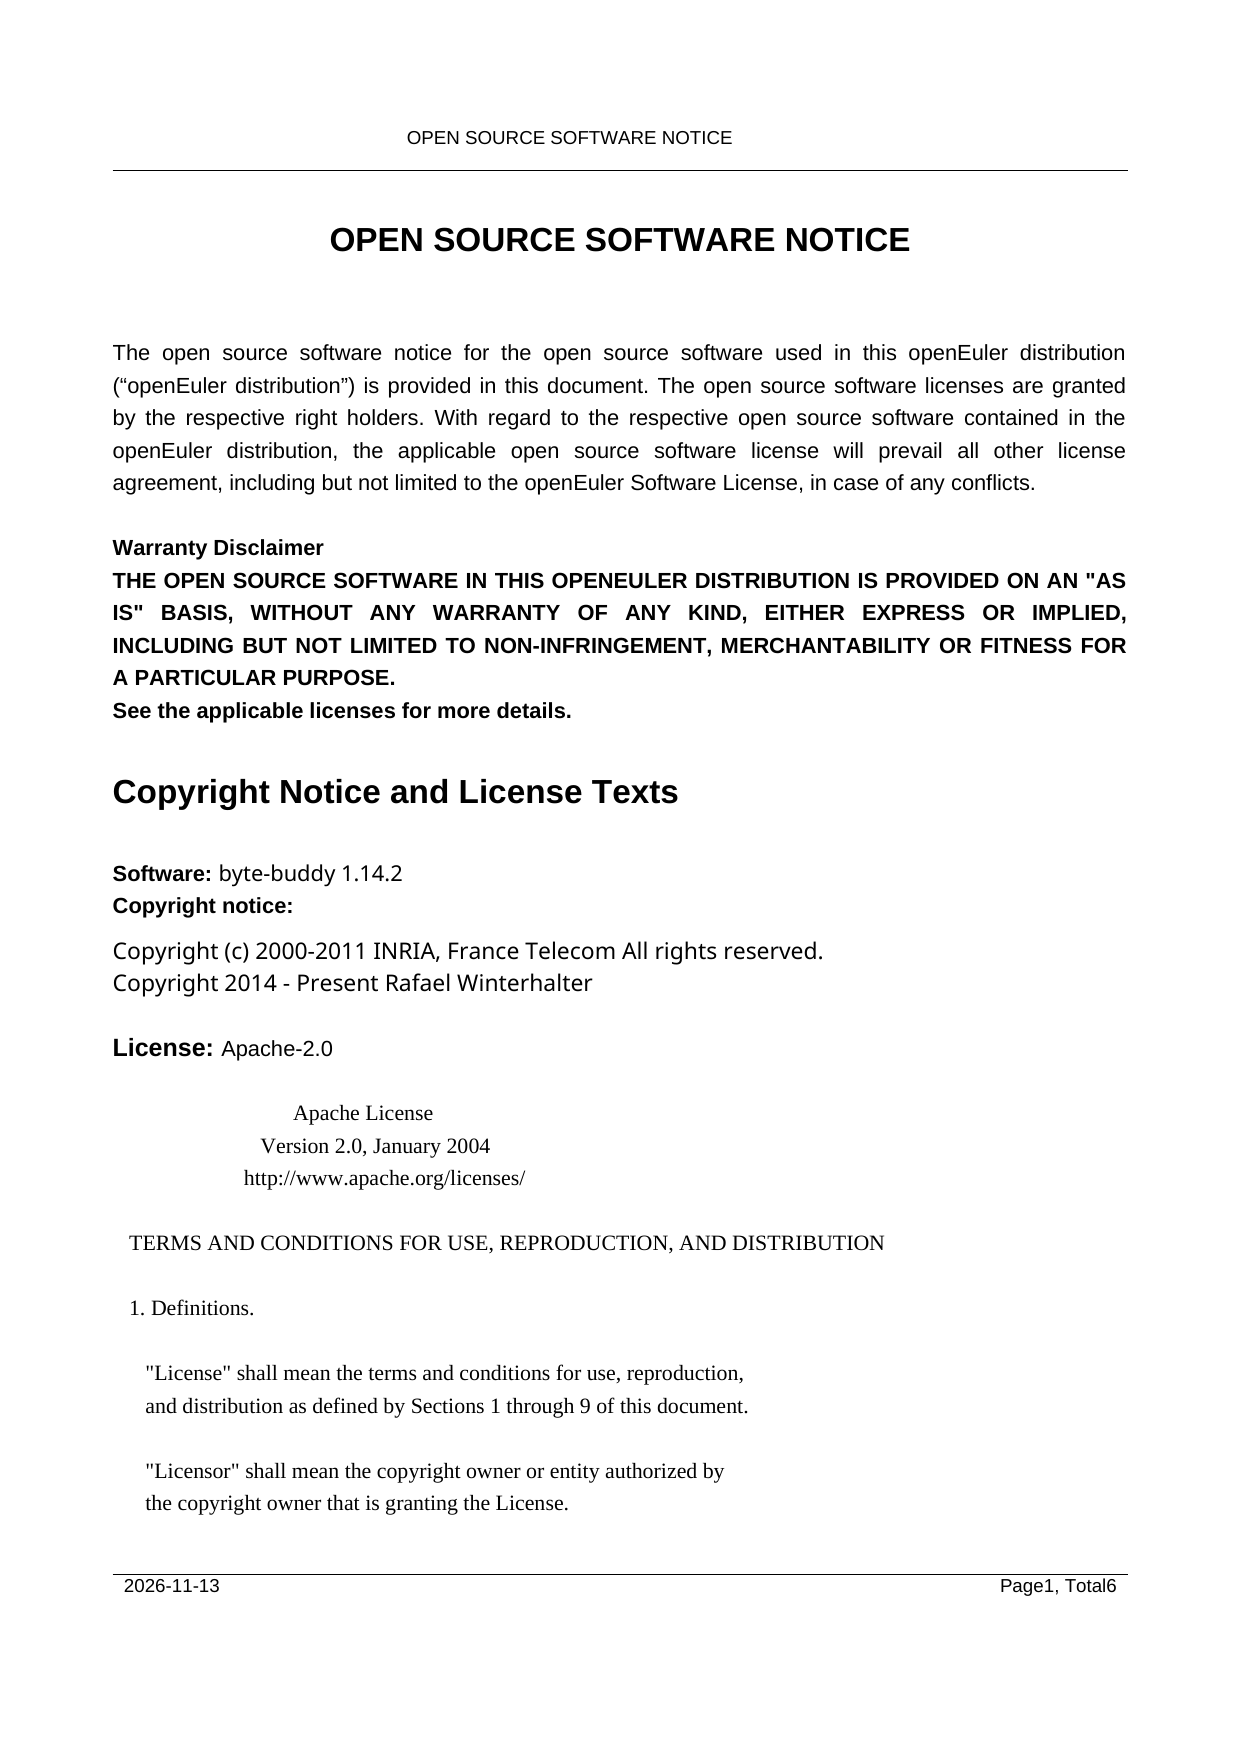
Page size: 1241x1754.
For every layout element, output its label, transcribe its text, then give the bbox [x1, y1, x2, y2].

title Software: byte-buddy 1.14.2 [112, 856, 1128, 889]
text THE OPEN SOURCE SOFTWARE IN THIS OPENEULER DISTRIBUTION IS PROVIDED ON AN "AS IS" BASIS, WITHOUT ANY WARRANTY OF ANY KIND, EITHER EXPRESS OR IMPLIED, INCLUDING BUT NOT LIMITED TO NON-INFRINGEMENT, MERCHANTABILITY OR FITNESS FOR A PARTICULAR PURPOSE. See the applicable licenses for more details. [112, 564, 1128, 726]
text The open source software notice for the open source software used in this openEuler distribution (“openEuler distribution”) is provided in this document. The open source software licenses are granted by the respective right holders. With regard to the respective open source software contained in the openEuler distribution, the applicable open source software license will prevail all other license agreement, including but not limited to the openEuler Software License, in case of any conflicts. [112, 336, 1128, 499]
text OPEN SOURCE SOFTWARE NOTICE [112, 206, 1128, 271]
text Warranty Disclaimer [112, 531, 1128, 564]
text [112, 1064, 1128, 1519]
text Copyright notice: [112, 889, 1128, 921]
text License: Apache-2.0 [112, 1031, 1128, 1064]
text Copyright (c) 2000-2011 INRIA, France Telecom All rights reserved. Copyright 2014 - Present Rafael Winterhalter [112, 934, 1128, 1031]
text Copyright Notice and License Texts [112, 759, 1128, 824]
